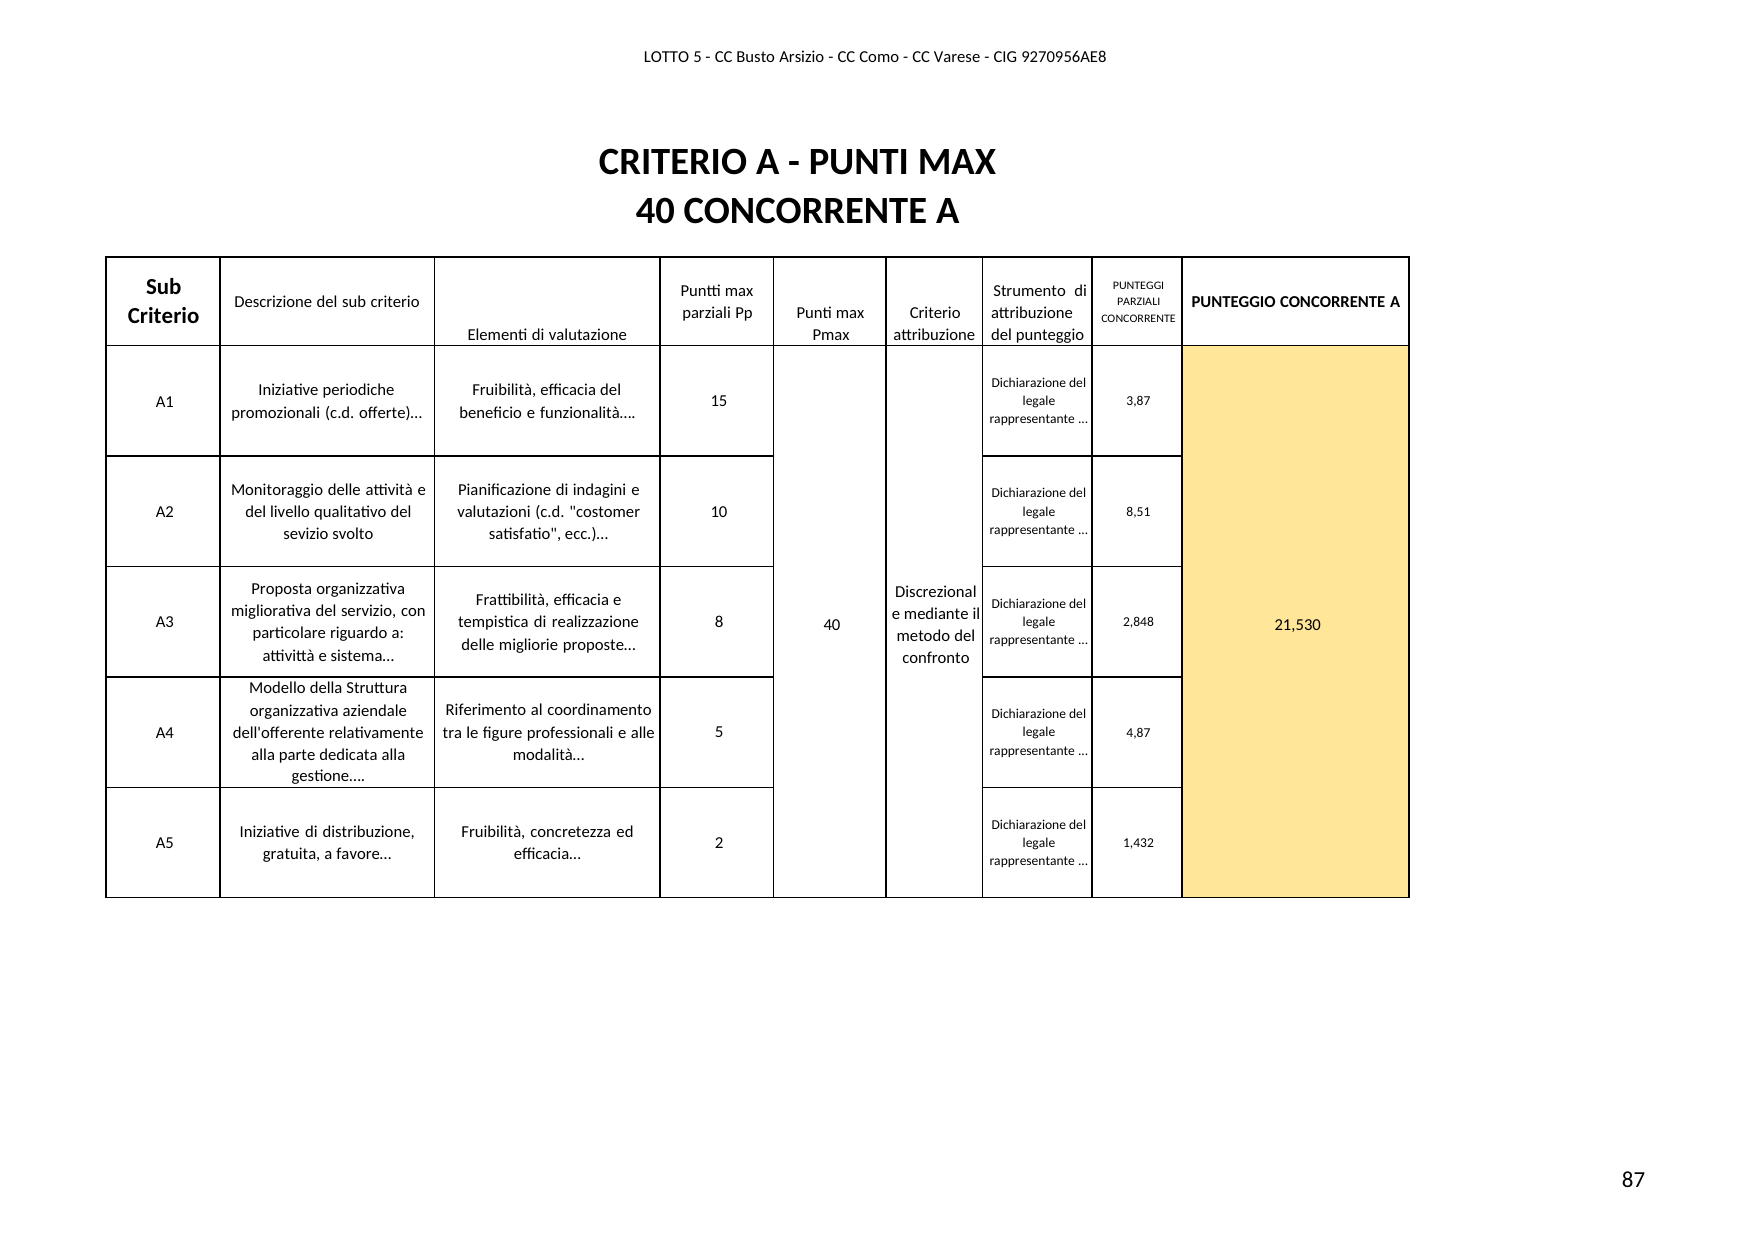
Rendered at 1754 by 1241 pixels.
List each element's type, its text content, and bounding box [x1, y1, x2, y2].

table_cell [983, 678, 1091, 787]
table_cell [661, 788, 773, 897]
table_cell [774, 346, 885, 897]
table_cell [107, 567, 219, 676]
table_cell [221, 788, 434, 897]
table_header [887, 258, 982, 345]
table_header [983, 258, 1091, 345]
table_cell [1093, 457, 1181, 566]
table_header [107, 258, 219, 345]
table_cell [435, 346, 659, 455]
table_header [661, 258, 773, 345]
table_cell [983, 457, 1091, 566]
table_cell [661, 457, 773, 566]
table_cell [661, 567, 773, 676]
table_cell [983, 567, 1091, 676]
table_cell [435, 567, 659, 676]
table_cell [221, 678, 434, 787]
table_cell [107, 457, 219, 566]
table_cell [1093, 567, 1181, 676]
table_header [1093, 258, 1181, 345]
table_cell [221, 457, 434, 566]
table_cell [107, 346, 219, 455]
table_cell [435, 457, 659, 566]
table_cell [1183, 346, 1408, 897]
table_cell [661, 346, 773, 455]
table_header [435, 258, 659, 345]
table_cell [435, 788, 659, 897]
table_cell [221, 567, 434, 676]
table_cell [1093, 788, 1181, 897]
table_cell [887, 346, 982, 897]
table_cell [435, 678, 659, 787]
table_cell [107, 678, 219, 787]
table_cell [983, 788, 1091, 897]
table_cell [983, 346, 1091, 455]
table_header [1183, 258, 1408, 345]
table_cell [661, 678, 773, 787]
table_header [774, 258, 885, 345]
text CRITERIO A - PUNTI MAX 40 CONCORRENTE A [575, 137, 1019, 233]
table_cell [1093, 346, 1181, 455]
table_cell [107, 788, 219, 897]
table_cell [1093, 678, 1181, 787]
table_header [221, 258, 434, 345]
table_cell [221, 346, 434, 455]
